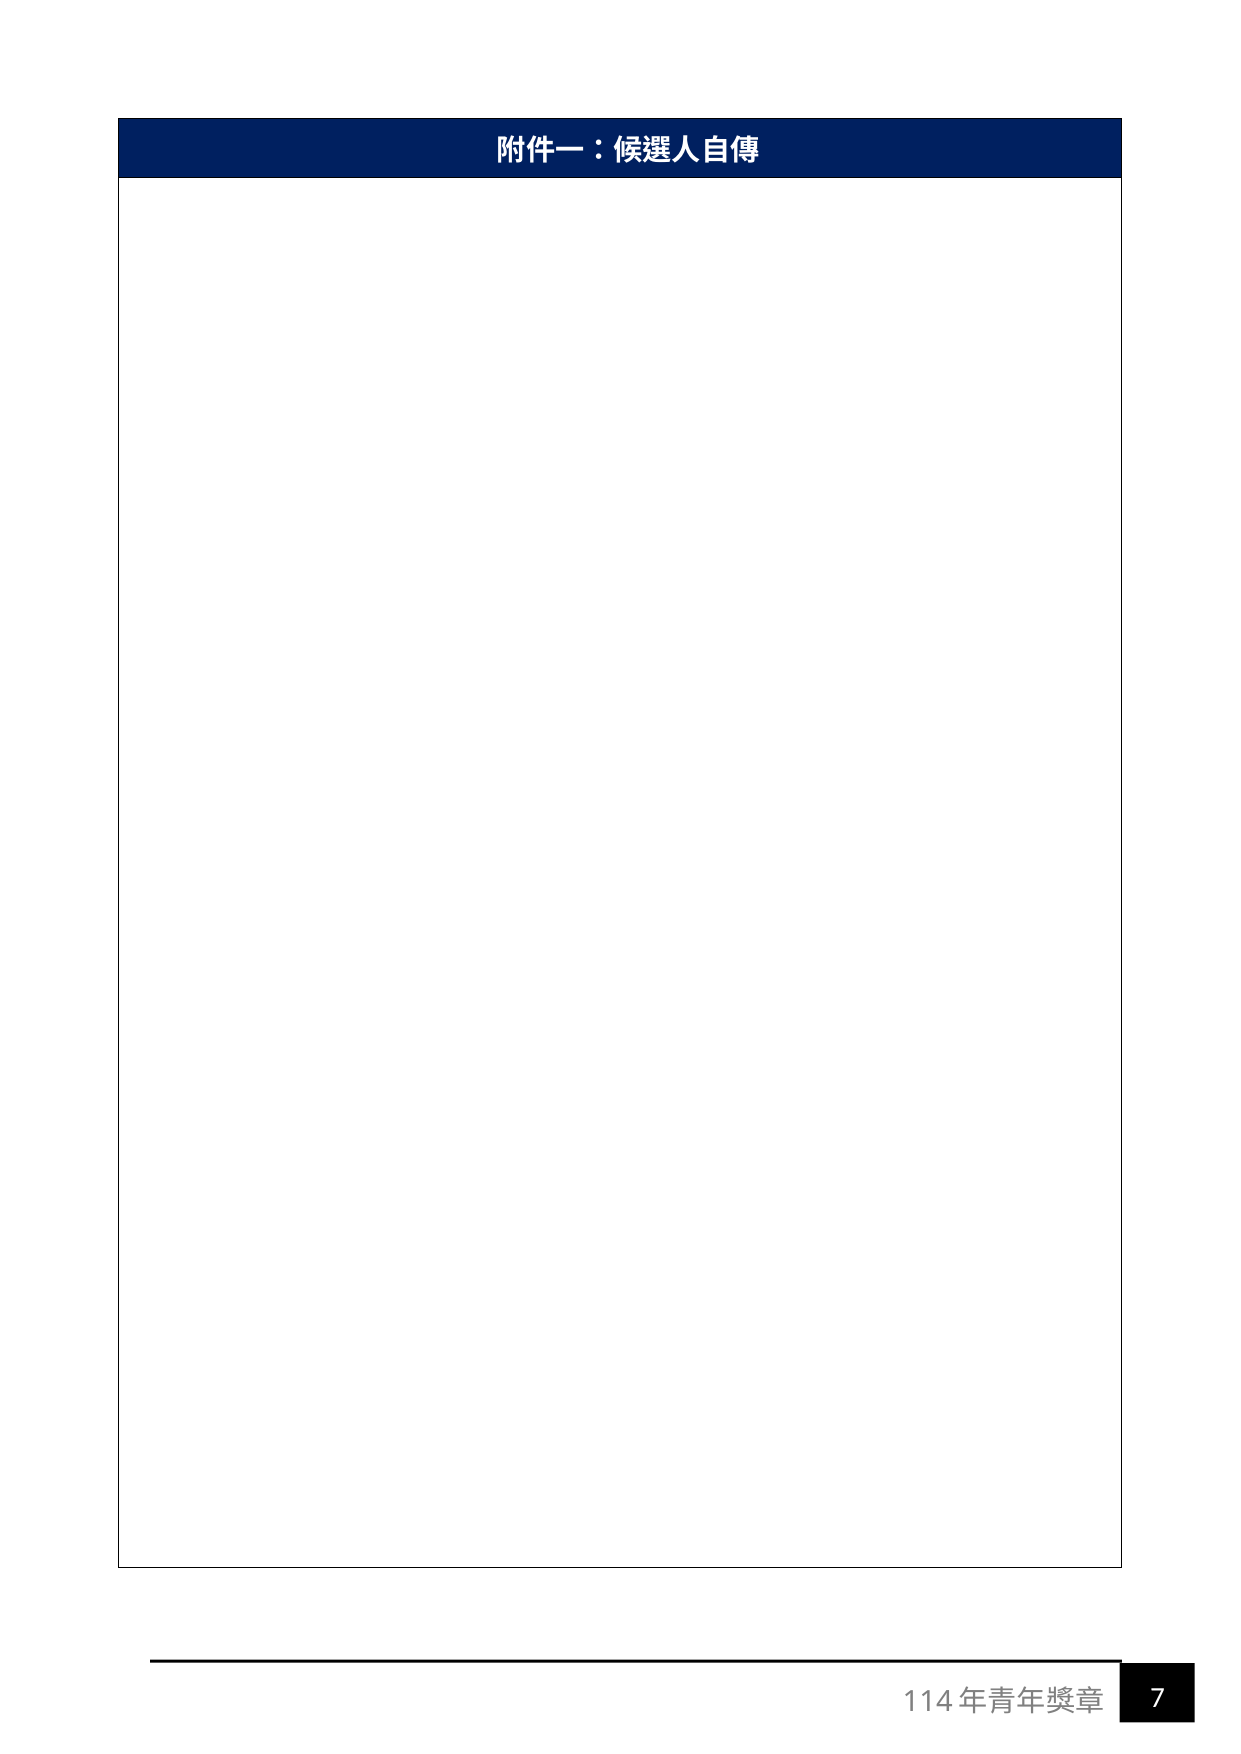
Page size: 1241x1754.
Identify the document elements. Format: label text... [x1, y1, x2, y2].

table_cell [119, 178, 1121, 1567]
table_header 附件一：候選人自傳 [119, 119, 1121, 177]
